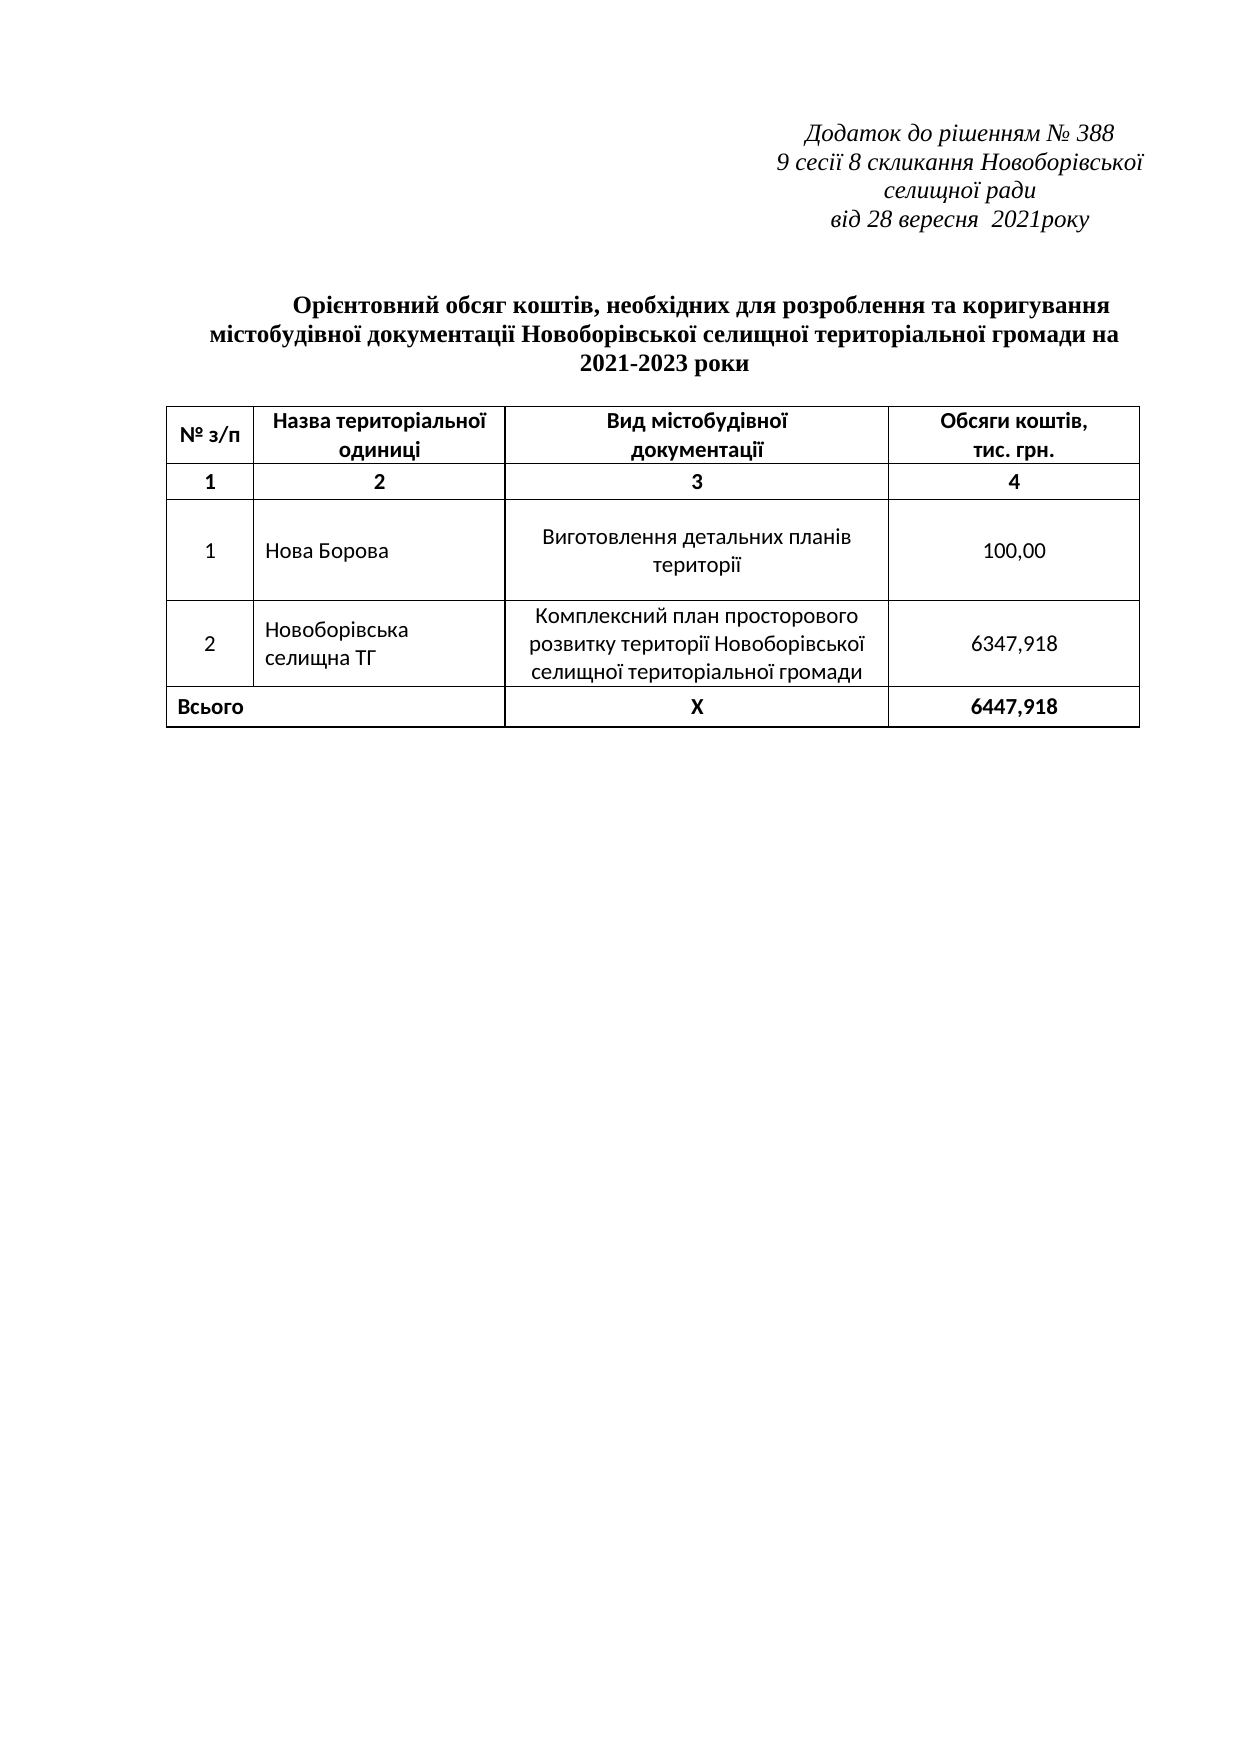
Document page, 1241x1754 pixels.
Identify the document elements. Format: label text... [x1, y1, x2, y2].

table_header Назва територіальної одиниці [254, 407, 504, 463]
table_cell 3 [506, 464, 888, 499]
table_cell Нова Борова [254, 500, 504, 600]
table_cell 1 [167, 500, 253, 600]
table_cell Х [506, 687, 888, 726]
table_cell Новоборівська селищна ТГ [254, 601, 504, 686]
table_cell Всього [167, 687, 504, 726]
text від 28 вересня 2021року [768, 204, 1152, 233]
table_header Вид містобудівної документації [506, 407, 888, 463]
table_header № з/п [167, 407, 253, 463]
table_cell 4 [889, 464, 1139, 499]
table_cell 6447,918 [889, 687, 1139, 726]
table_header Обсяги коштів, тис. грн. [889, 407, 1139, 463]
table_cell 2 [254, 464, 504, 499]
table_cell 2 [167, 601, 253, 686]
table_cell Виготовлення детальних планів території [506, 500, 888, 600]
table_cell Комплексний план просторового розвитку території Новоборівської селищної територіальної громади [506, 601, 888, 686]
table_cell 1 [167, 464, 253, 499]
table_cell 6347,918 [889, 601, 1139, 686]
text Додаток до рішенням № 388 [768, 118, 1152, 147]
text Орієнтовний обсяг коштів, необхідних для розроблення та коригування містобудівної документації Новоборівської селищної територіальної громади на 2021-2023 роки [177, 291, 1152, 377]
text 9 сесії 8 скликання Новоборівської селищної ради [768, 147, 1152, 204]
table_cell 100,00 [889, 500, 1139, 600]
